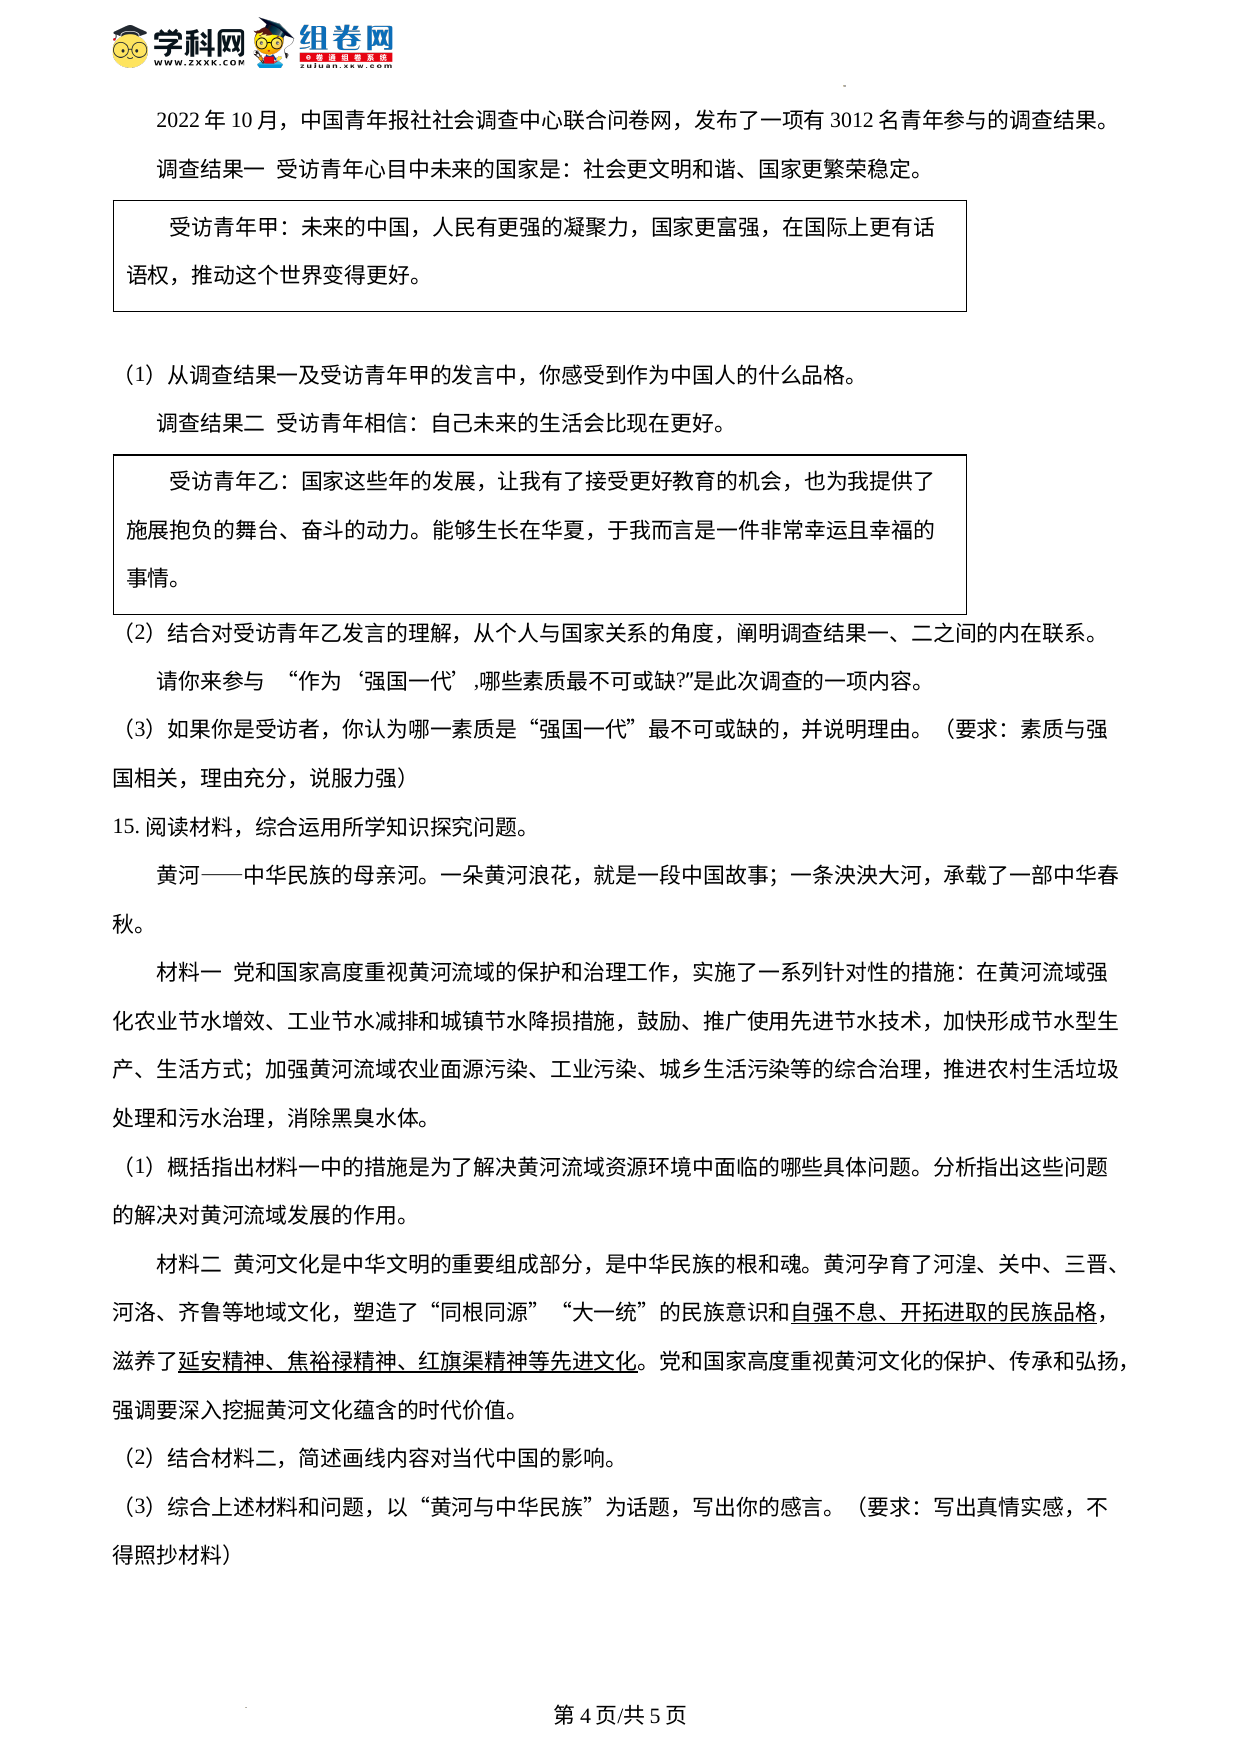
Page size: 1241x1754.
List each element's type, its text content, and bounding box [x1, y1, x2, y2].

table_header 受访青年乙：国家这些年的发展，让我有了接受更好教育的机会，也为我提供了施展抱负的舞台、奋斗的动力。能够生长在华夏，于我而言是一件非常幸运且幸福的事情。 [114, 456, 966, 614]
text （2）结合对受访青年乙发言的理解，从个人与国家关系的角度，阐明调查结果一、二之间的内在联系。 [112, 615, 1128, 648]
text （1）概括指出材料一中的措施是为了解决黄河流域资源环境中面临的哪些具体问题。分析指出这些问题的解决对黄河流域发展的作用。 [112, 1149, 1128, 1230]
text （2）结合材料二，简述画线内容对当代中国的影响。 [112, 1441, 1128, 1473]
text 2022年10月，中国青年报社社会调查中心联合问卷网，发布了一项有3012名青年参与的调查结果。 [112, 103, 1128, 136]
text （1）从调查结果一及受访青年甲的发言中，你感受到作为中国人的什么品格。 [112, 357, 1128, 390]
text 材料一 党和国家高度重视黄河流域的保护和治理工作，实施了一系列针对性的措施：在黄河流域强化农业节水增效、工业节水减排和城镇节水降损措施，鼓励、推广使用先进节水技术，加快形成节水型生产、生活方式；加强黄河流域农业面源污染、工业污染、城乡生活污染等的综合治理，推进农村生活垃圾处理和污水治理，消除黑臭水体。 [112, 954, 1128, 1133]
text 15. 阅读材料，综合运用所学知识探究问题。 [112, 809, 1128, 842]
picture [253, 17, 393, 68]
text 材料二 黄河文化是中华文明的重要组成部分，是中华民族的根和魂。黄河孕育了河湟、关中、三晋、河洛、齐鲁等地域文化，塑造了“同根同源”“大一统”的民族意识和自强不息、开拓进取的民族品格，滋养了延安精神、焦裕禄精神、红旗渠精神等先进文化。党和国家高度重视黄河文化的保护、传承和弘扬，强调要深入挖掘黄河文化蕴含的时代价值。 [112, 1246, 1128, 1425]
table_header 受访青年甲：未来的中国，人民有更强的凝聚力，国家更富强，在国际上更有话语权，推动这个世界变得更好。 [114, 201, 966, 311]
text 调查结果一 受访青年心目中未来的国家是：社会更文明和谐、国家更繁荣稳定。 [112, 151, 1128, 184]
picture [112, 25, 245, 68]
text （3）综合上述材料和问题，以“黄河与中华民族”为话题，写出你的感言。（要求：写出真情实感，不得照抄材料） [112, 1489, 1128, 1570]
text （3）如果你是受访者，你认为哪一素质是“强国一代”最不可或缺的，并说明理由。（要求：素质与强国相关，理由充分，说服力强） [112, 712, 1128, 793]
text 调查结果二 受访青年相信：自己未来的生活会比现在更好。 [112, 406, 1128, 438]
text 请你来参与 “作为‘强国一代’,哪些素质最不可或缺?”是此次调查的一项内容。 [112, 664, 1128, 696]
text 黄河——中华民族的母亲河。一朵黄河浪花，就是一段中国故事；一条泱泱大河，承载了一部中华春秋。 [112, 857, 1128, 939]
